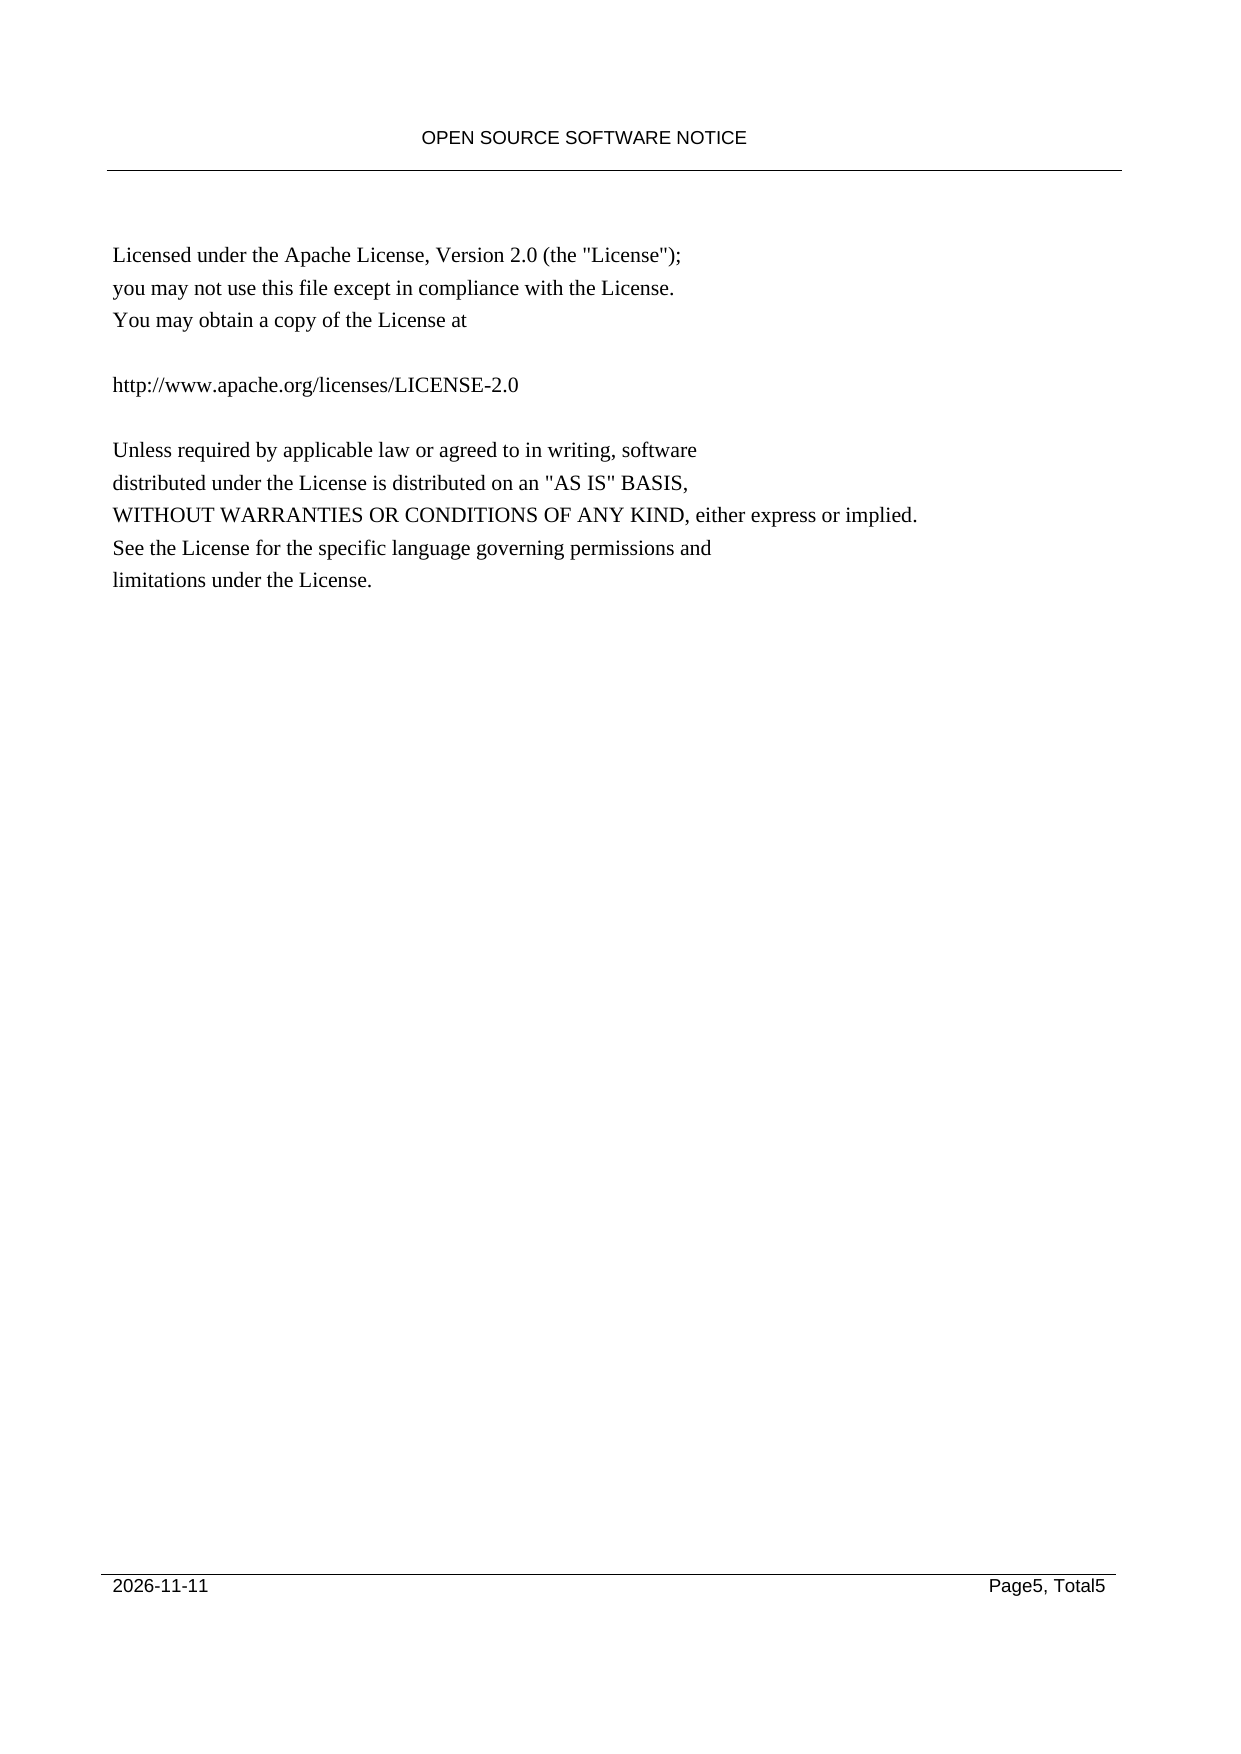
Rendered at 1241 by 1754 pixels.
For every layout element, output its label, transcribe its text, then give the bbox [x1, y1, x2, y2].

text Unless required by applicable law or agreed to in writing, software [112, 434, 1128, 466]
text WITHOUT WARRANTIES OR CONDITIONS OF ANY KIND, either express or implied. [112, 499, 1128, 531]
text See the License for the specific language governing permissions and [112, 531, 1128, 564]
text http://www.apache.org/licenses/LICENSE-2.0 [112, 369, 1128, 401]
text you may not use this file except in compliance with the License. [112, 271, 1128, 304]
text limitations under the License. [112, 564, 1128, 596]
text You may obtain a copy of the License at [112, 304, 1128, 336]
text distributed under the License is distributed on an "AS IS" BASIS, [112, 466, 1128, 499]
text Licensed under the Apache License, Version 2.0 (the "License"); [112, 239, 1128, 271]
